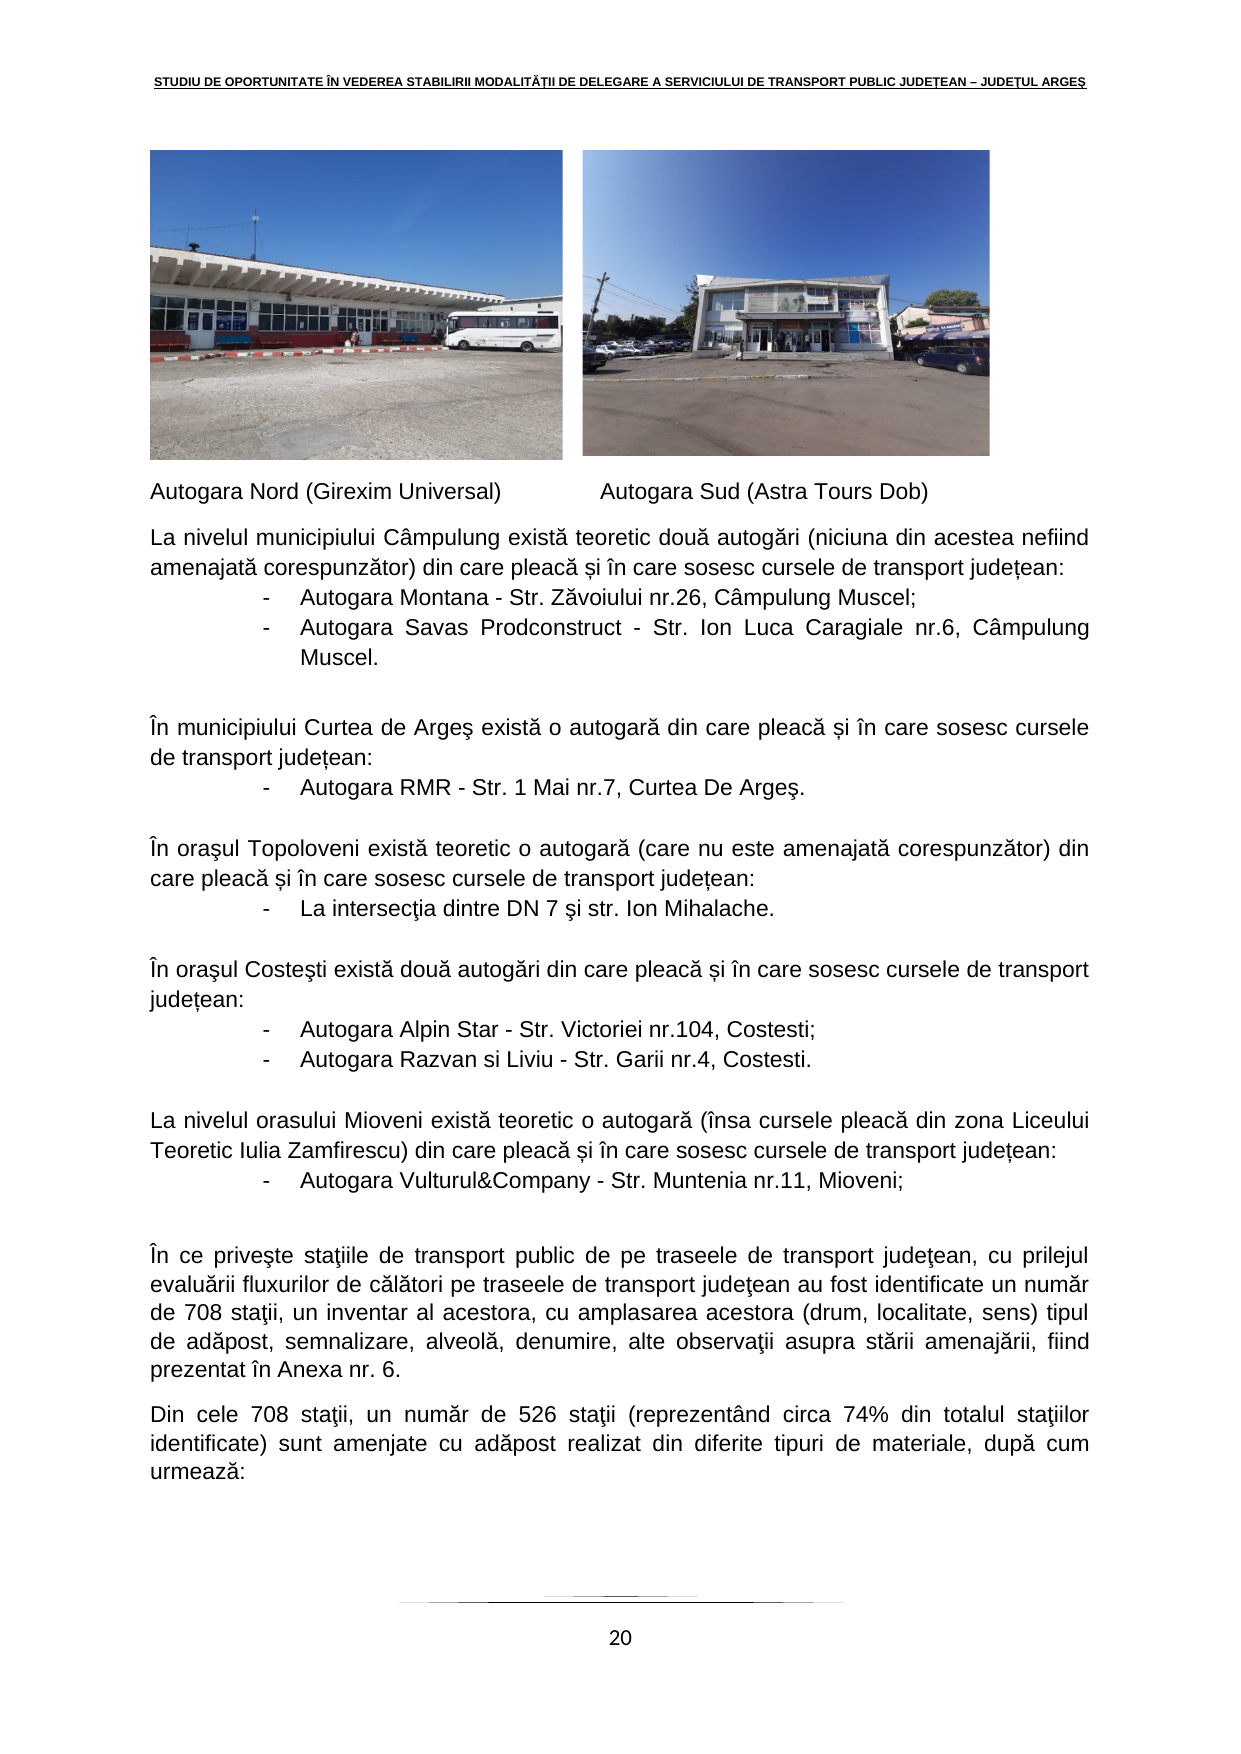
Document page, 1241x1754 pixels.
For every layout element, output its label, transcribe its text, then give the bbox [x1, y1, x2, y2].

text În oraşul Topoloveni există teoretic o autogară (care nu este amenajată corespunzător) din care pleacă și în care sosesc cursele de transport județean: [150, 835, 1090, 891]
picture [582, 150, 990, 456]
text Din cele 708 staţii, un număr de 526 staţii (reprezentând circa 74% din totalul staţiilor identificate) sunt amenjate cu adăpost realizat din diferite tipuri de materiale, după cum urmează: [150, 1401, 1090, 1484]
list Autogara Montana - Str. Zăvoiului nr.26, Câmpulung Muscel; [262, 584, 1090, 610]
list Autogara RMR - Str. 1 Mai nr.7, Curtea De Argeş. [262, 774, 1090, 801]
text La nivelul orasului Mioveni există teoretic o autogară (însa cursele pleacă din zona Liceului Teoretic Iulia Zamfirescu) din care pleacă și în care sosesc cursele de transport județean: [150, 1107, 1090, 1163]
list La intersecţia dintre DN 7 şi str. Ion Mihalache. [262, 895, 1090, 922]
list Autogara Savas Prodconstruct - Str. Ion Luca Caragiale nr.6, Câmpulung Muscel. [262, 614, 1090, 671]
list Autogara Razvan si Liviu - Str. Garii nr.4, Costesti. [262, 1046, 1090, 1073]
text La nivelul municipiului Câmpulung există teoretic două autogări (niciuna din acestea nefiind amenajată corespunzător) din care pleacă și în care sosesc cursele de transport județean: [150, 523, 1090, 580]
list Autogara Alpin Star - Str. Victoriei nr.104, Costesti; [262, 1016, 1090, 1042]
text În municipiului Curtea de Argeş există o autogară din care pleacă și în care sosesc cursele de transport județean: [150, 714, 1090, 771]
text În ce priveşte staţiile de transport public de pe traseele de transport judeţean, cu prilejul evaluării fluxurilor de călători pe traseele de transport judeţean au fost identificate un număr de 708 staţii, un inventar al acestora, cu amplasarea acestora (drum, localitate, sens) tipul de adăpost, semnalizare, alveolă, denumire, alte observaţii asupra stării amenajării, fiind prezentat în Anexa nr. 6. [150, 1242, 1090, 1382]
list Autogara Vulturul&Company - Str. Muntenia nr.11, Mioveni; [262, 1167, 1090, 1193]
text Autogara Nord (Girexim Universal) Autogara Sud (Astra Tours Dob) [150, 478, 1090, 505]
text În oraşul Costeşti există două autogări din care pleacă și în care sosesc cursele de transport județean: [150, 956, 1090, 1012]
picture [150, 150, 563, 460]
